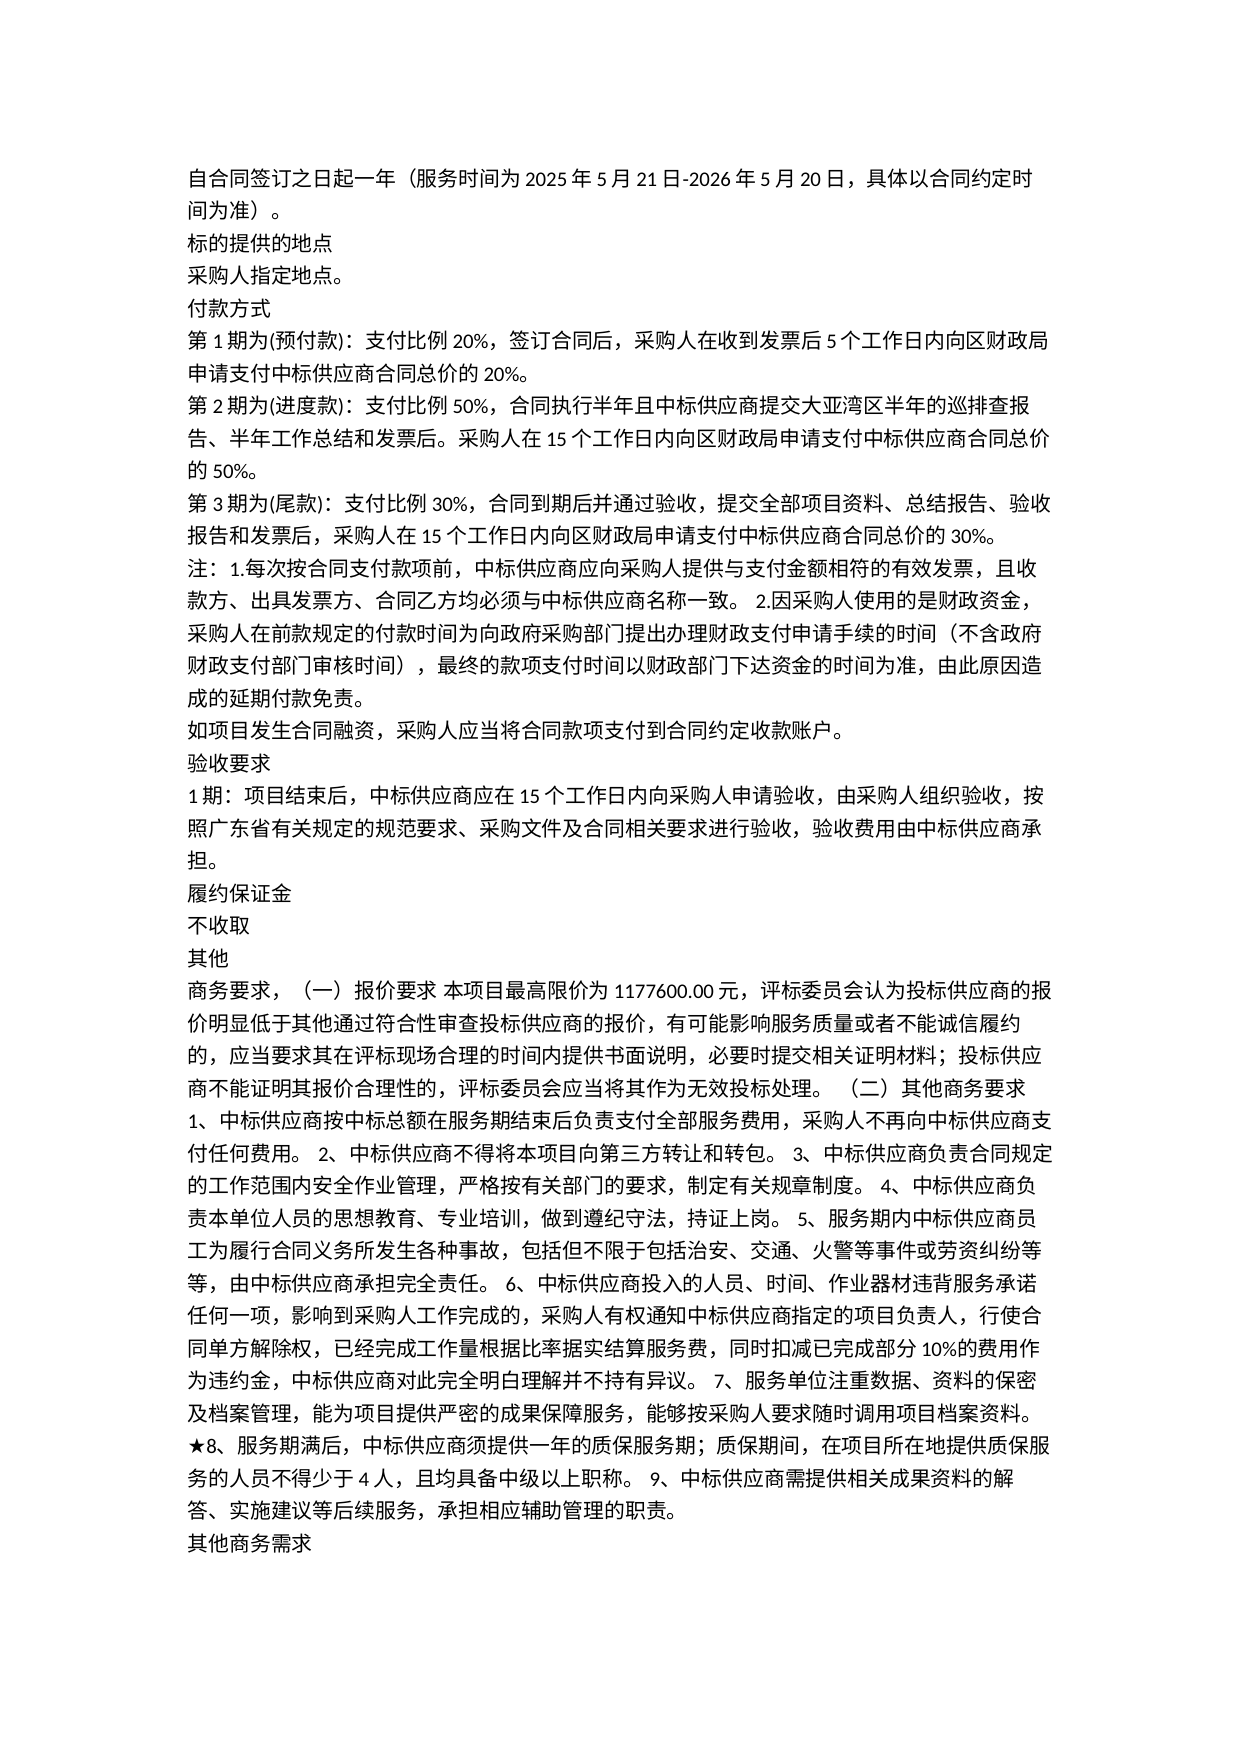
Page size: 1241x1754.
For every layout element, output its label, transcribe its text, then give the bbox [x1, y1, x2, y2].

text 其他商务需求 [187, 1527, 1053, 1559]
